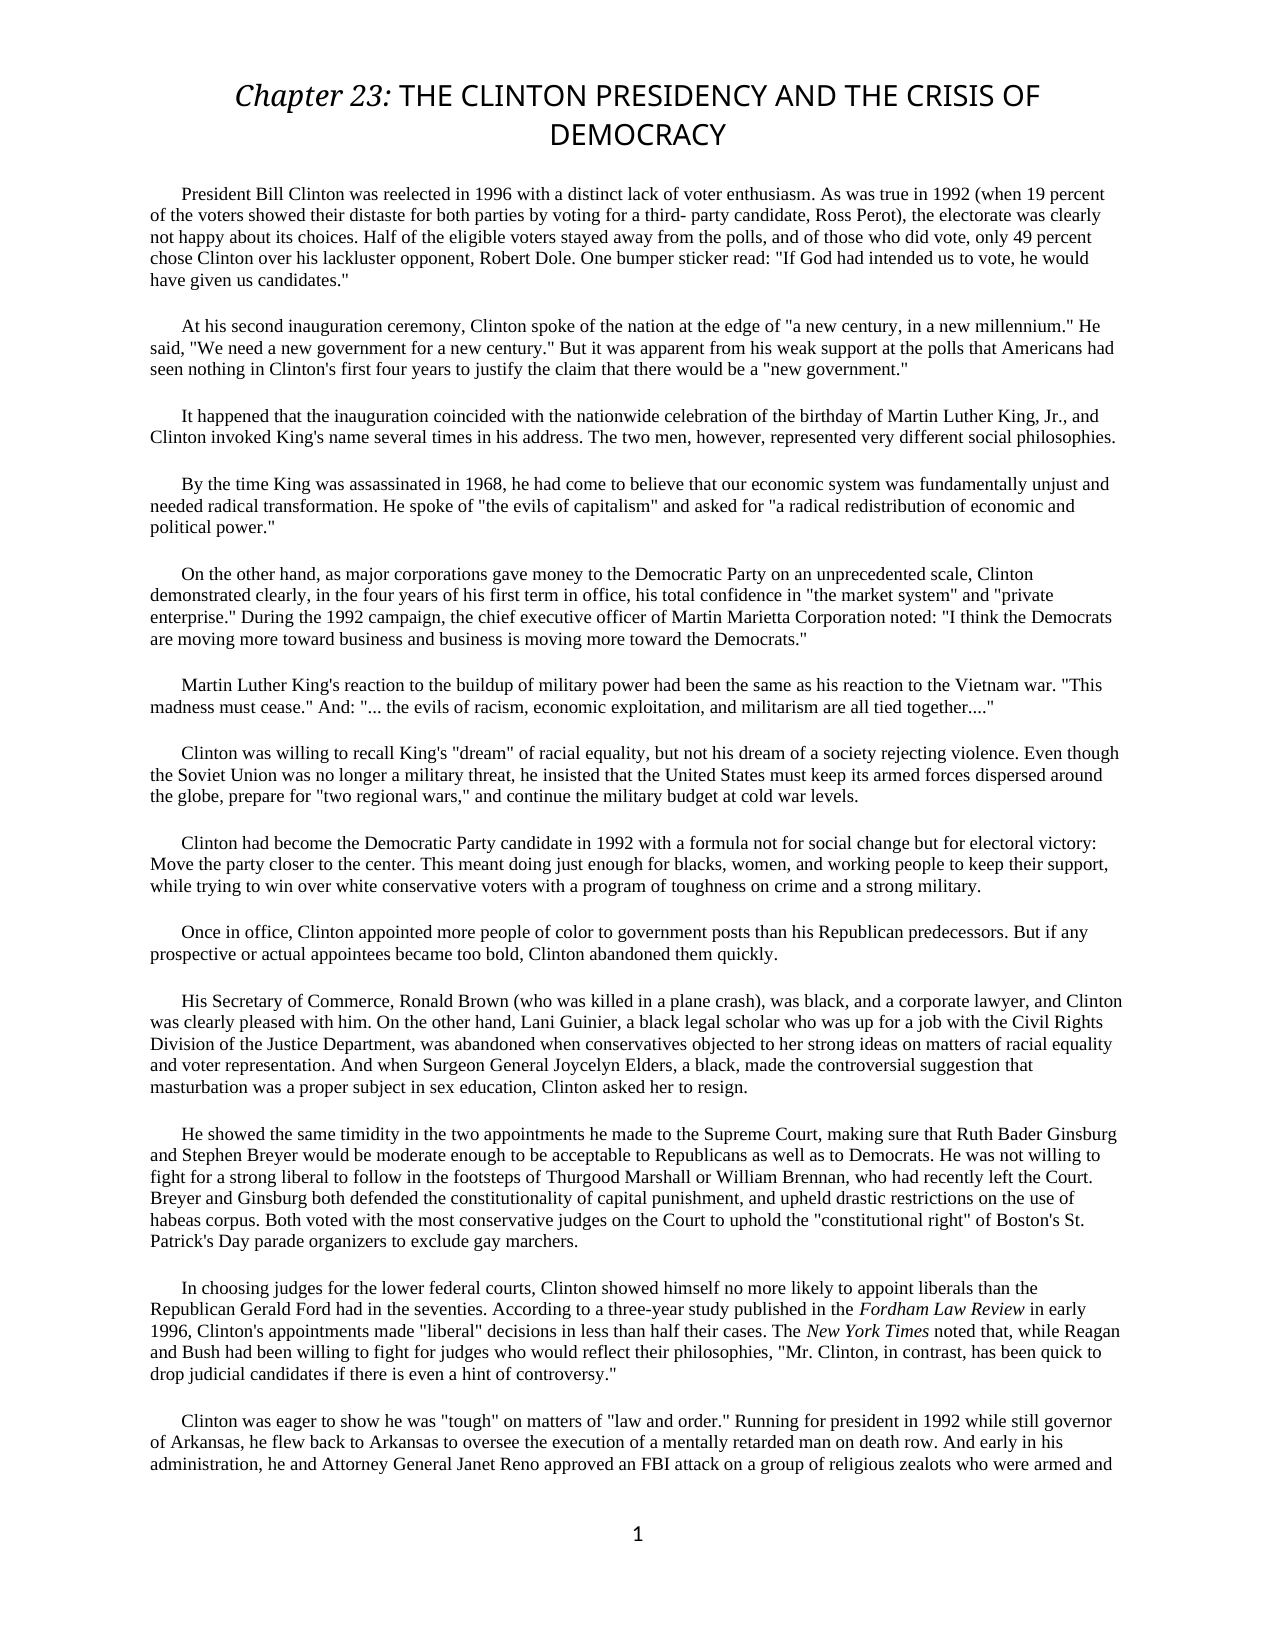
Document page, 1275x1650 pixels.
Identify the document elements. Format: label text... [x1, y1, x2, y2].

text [150, 1409, 1125, 1474]
text Clinton was willing to recall King's "dream" of racial equality, but not his dream of a society rejecting violence. Even though the Soviet Union was no longer a military threat, he insisted that the United States must keep its armed forces dispersed around the globe, prepare for "two regional wars," and continue the military budget at cold war levels. [150, 742, 1125, 807]
text Clinton had become the Democratic Party candidate in 1992 with a formula not for social change but for electoral victory: Move the party closer to the center. This meant doing just enough for blacks, women, and working people to keep their support, while trying to win over white conservative voters with a program of toughness on crime and a strong military. [150, 832, 1125, 896]
text Martin Luther King's reaction to the buildup of military power had been the same as his reaction to the Vietnam war. "This madness must cease." And: "... the evils of racism, economic exploitation, and militarism are all tied together...." [150, 674, 1125, 717]
text His Secretary of Commerce, Ronald Brown (who was killed in a plane crash), was black, and a corporate lawyer, and Clinton was clearly pleased with him. On the other hand, Lani Guinier, a black legal scholar who was up for a job with the Civil Rights Division of the Justice Department, was abandoned when conservatives objected to her strong ideas on matters of racial equality and voter representation. And when Surgeon General Joycelyn Elders, a black, made the controversial suggestion that masturbation was a proper subject in sex education, Clinton asked her to resign. [150, 989, 1125, 1097]
text On the other hand, as major corporations gave money to the Democratic Party on an unprecedented scale, Clinton demonstrated clearly, in the four years of his first term in office, his total confidence in "the market system" and "private enterprise." During the 1992 campaign, the chief executive officer of Martin Marietta Corporation noted: "I think the Democrats are moving more toward business and business is moving more toward the Democrats." [150, 563, 1125, 649]
text President Bill Clinton was reelected in 1996 with a distinct lack of voter enthusiasm. As was true in 1992 (when 19 percent of the voters showed their distaste for both parties by voting for a third- party candidate, Ross Perot), the electorate was clearly not happy about its choices. Half of the eligible voters stayed away from the polls, and of those who did vote, only 49 percent chose Clinton over his lackluster opponent, Robert Dole. One bumper sticker read: "If God had intended us to vote, he would have given us candidates." [150, 182, 1125, 290]
text It happened that the inauguration coincided with the nationwide celebration of the birthday of Martin Luther King, Jr., and Clinton invoked King's name several times in his address. The two men, however, represented very different social philosophies. [150, 405, 1125, 448]
text At his second inauguration ceremony, Clinton spoke of the nation at the edge of "a new century, in a new millennium." He said, "We need a new government for a new century." But it was apparent from his weak support at the polls that Americans had seen nothing in Clinton's first four years to justify the claim that there would be a "new government." [150, 315, 1125, 380]
text Once in office, Clinton appointed more people of color to government posts than his Republican predecessors. But if any prospective or actual appointees became too bold, Clinton abandoned them quickly. [150, 921, 1125, 964]
text He showed the same timidity in the two appointments he made to the Supreme Court, making sure that Ruth Bader Ginsburg and Stephen Breyer would be moderate enough to be acceptable to Republicans as well as to Democrats. He was not willing to fight for a strong liberal to follow in the footsteps of Thurgood Marshall or William Brennan, who had recently left the Court. Breyer and Ginsburg both defended the constitutionality of capital punishment, and upheld drastic restrictions on the use of habeas corpus. Both voted with the most conservative judges on the Court to uphold the "constitutional right" of Boston's St. Patrick's Day parade organizers to exclude gay marchers. [150, 1122, 1125, 1252]
text By the time King was assassinated in 1968, he had come to believe that our economic system was fundamentally unjust and needed radical transformation. He spoke of "the evils of capitalism" and asked for "a radical redistribution of economic and political power." [150, 473, 1125, 538]
text In choosing judges for the lower federal courts, Clinton showed himself no more likely to appoint liberals than the Republican Gerald Ford had in the seventies. According to a three-year study published in the Fordham Law Review in early 1996, Clinton's appointments made "liberal" decisions in less than half their cases. The New York Times noted that, while Reagan and Bush had been willing to fight for judges who would reflect their philosophies, "Mr. Clinton, in contrast, has been quick to drop judicial candidates if there is even a hint of controversy." [150, 1277, 1125, 1384]
